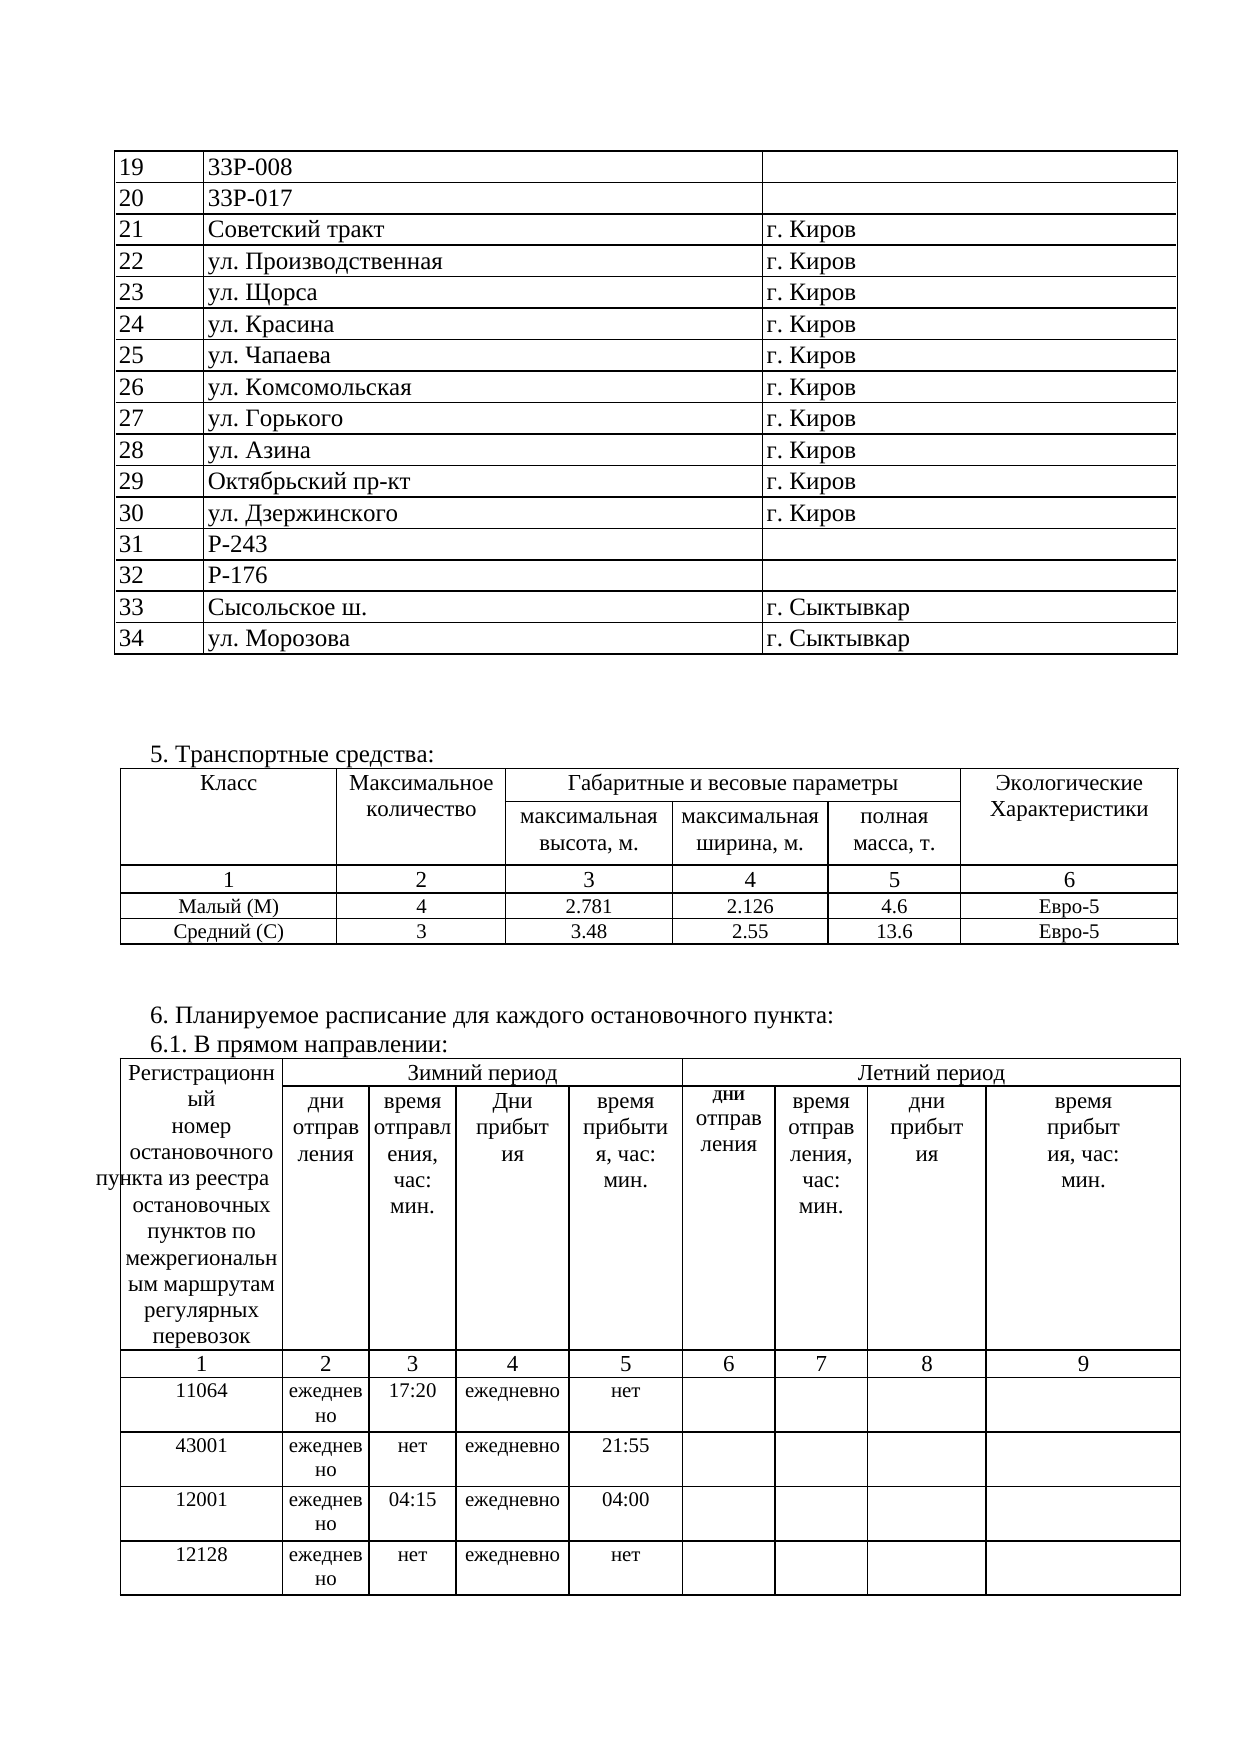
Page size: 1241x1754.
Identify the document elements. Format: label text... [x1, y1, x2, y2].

table_cell ул. Комсомольская [204, 372, 762, 402]
table_cell г. Киров [763, 276, 1177, 307]
text 5. Транспортные средства: [150, 739, 1090, 767]
table_cell 20 [115, 183, 203, 213]
table_cell 22 [115, 245, 203, 276]
table_cell 2.781 [506, 894, 672, 918]
table_cell 7 [776, 1351, 867, 1377]
table_cell [683, 1487, 774, 1540]
table_cell 17:20 [370, 1378, 455, 1431]
table_cell 12128 [121, 1542, 282, 1594]
table_cell 19 [115, 152, 203, 181]
table_cell [987, 1433, 1180, 1486]
table_cell г. Киров [763, 402, 1177, 433]
table_cell [683, 1433, 774, 1486]
table_cell г. Киров [763, 370, 1177, 402]
table_cell Евро-5 [961, 894, 1177, 918]
table_cell г. Киров [763, 339, 1177, 370]
table_cell Р-243 [204, 529, 762, 559]
table_cell время отправл ения, час: мин. [370, 1087, 455, 1349]
table_cell ул. Азина [204, 435, 762, 464]
table_cell 9 [987, 1351, 1180, 1377]
table_cell 5 [570, 1351, 682, 1377]
table_cell г. Киров [763, 213, 1177, 244]
table_cell ежедневно [283, 1378, 368, 1431]
table_cell [763, 152, 1177, 181]
table_cell 21 [115, 214, 203, 244]
table_cell Евро-5 [961, 919, 1177, 943]
table_cell нет [370, 1542, 455, 1594]
table_header Зимний период [283, 1059, 682, 1085]
table_cell 3.48 [506, 919, 672, 943]
table_cell Октябрьский пр-кт [204, 466, 762, 496]
table_cell 23 [115, 277, 203, 307]
table_cell [776, 1542, 867, 1594]
table_cell 1 [121, 866, 336, 892]
table_cell 6 [961, 866, 1177, 892]
table_cell 30 [115, 497, 203, 527]
table_cell 4 [457, 1351, 568, 1377]
table_cell 04:15 [370, 1487, 455, 1540]
table_cell время прибыт ия, час: мин. [987, 1087, 1180, 1349]
table_cell ул. Дзержинского [204, 498, 762, 527]
table_cell г. Киров [763, 433, 1177, 464]
table_cell ул. Щорса [204, 277, 762, 307]
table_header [121, 1059, 282, 1349]
table_cell 28 [115, 434, 203, 464]
table_cell 33 [115, 591, 203, 622]
table_cell [776, 1487, 867, 1540]
table_header Экологические Характеристики [961, 769, 1177, 864]
table_cell г. Сыктывкар [763, 590, 1177, 622]
table_cell ул. Чапаева [204, 340, 762, 370]
table_cell Малый (М) [121, 894, 336, 918]
table_cell [987, 1542, 1180, 1594]
table_header Класс [121, 769, 336, 864]
table_cell ежедневно [283, 1542, 368, 1594]
table_header Максимальное количество [337, 769, 505, 864]
table_cell 32 [115, 560, 203, 590]
table_cell дни прибыт ия [868, 1087, 985, 1349]
table_cell [776, 1378, 867, 1431]
table_cell нет [370, 1433, 455, 1486]
table_cell 33Р-008 [204, 152, 762, 181]
table_cell ежедневно [457, 1433, 568, 1486]
table_cell Сысольское ш. [204, 592, 762, 622]
table_cell 12001 [121, 1487, 282, 1540]
table_cell полная масса, т. [829, 802, 960, 864]
table_cell [763, 181, 1177, 213]
table_cell ДНИ отправ ления [683, 1087, 774, 1349]
table_cell [987, 1378, 1180, 1431]
text 6. Планируемое расписание для каждого остановочного пункта: [150, 1000, 1090, 1029]
table_cell [776, 1433, 867, 1486]
table_cell 4.6 [829, 894, 960, 918]
table_cell 4 [337, 894, 505, 918]
table_cell Средний (С) [121, 919, 336, 943]
table_cell 43001 [121, 1433, 282, 1486]
table_cell [868, 1433, 985, 1486]
table_cell время прибыти я, час: мин. [570, 1087, 682, 1349]
table_cell 5 [829, 866, 960, 892]
table_cell [683, 1378, 774, 1431]
table_cell 34 [115, 623, 203, 653]
table_cell 6 [683, 1351, 774, 1377]
table_cell [868, 1487, 985, 1540]
table_cell ул. Красина [204, 309, 762, 339]
table_cell 8 [868, 1351, 985, 1377]
table_cell 29 [115, 466, 203, 496]
table_cell [868, 1378, 985, 1431]
table_cell 3 [370, 1351, 455, 1377]
table_cell 27 [115, 403, 203, 433]
table_cell 4 [673, 866, 827, 892]
table_cell Р-176 [204, 561, 762, 590]
table_cell 2 [337, 866, 505, 892]
table_cell [763, 559, 1177, 590]
table_cell время отправ ления, час: мин. [776, 1087, 867, 1349]
text 6.1. В прямом направлении: [150, 1029, 1090, 1057]
table_cell г. Киров [763, 244, 1177, 276]
table_cell 31 [115, 529, 203, 559]
table_header Габаритные и весовые параметры [506, 769, 960, 801]
table_cell 25 [115, 340, 203, 370]
table_cell 21:55 [570, 1433, 682, 1486]
table_cell 1 [121, 1351, 282, 1377]
table_cell нет [570, 1378, 682, 1431]
table_cell ежедневно [283, 1487, 368, 1540]
table_cell [987, 1487, 1180, 1540]
table_cell г. Киров [763, 307, 1177, 339]
table_cell [683, 1542, 774, 1594]
table_cell 2.55 [673, 919, 827, 943]
table_cell Дни прибыт ия [457, 1087, 568, 1349]
table_cell ежедневно [457, 1487, 568, 1540]
table_cell максимальная высота, м. [506, 802, 672, 864]
table_cell ул. Производственная [204, 246, 762, 276]
table_cell ул. Морозова [204, 623, 762, 653]
table_cell 11064 [121, 1378, 282, 1431]
table_cell г. Сыктывкар [763, 622, 1177, 653]
table_cell г. Киров [763, 496, 1177, 527]
table_cell ежедневно [283, 1433, 368, 1486]
table_cell дни отправ ления [283, 1087, 368, 1349]
table_cell 26 [115, 371, 203, 402]
table_cell 33Р-017 [204, 183, 762, 213]
table_cell ежедневно [457, 1378, 568, 1431]
table_cell нет [570, 1542, 682, 1594]
table_cell 24 [115, 308, 203, 339]
table_cell 04:00 [570, 1487, 682, 1540]
table_cell Советский тракт [204, 215, 762, 244]
table_cell [763, 528, 1177, 559]
table_cell 3 [506, 866, 672, 892]
table_cell 3 [337, 919, 505, 943]
table_cell [868, 1542, 985, 1594]
table_cell ежедневно [457, 1542, 568, 1594]
table_header Летний период [683, 1059, 1180, 1085]
table_cell г. Киров [763, 465, 1177, 496]
table_cell 2 [283, 1351, 368, 1377]
table_cell 2.126 [673, 894, 827, 918]
table_cell 13.6 [829, 919, 960, 943]
table_cell ул. Горького [204, 403, 762, 433]
table_cell максимальная ширина, м. [673, 802, 827, 864]
